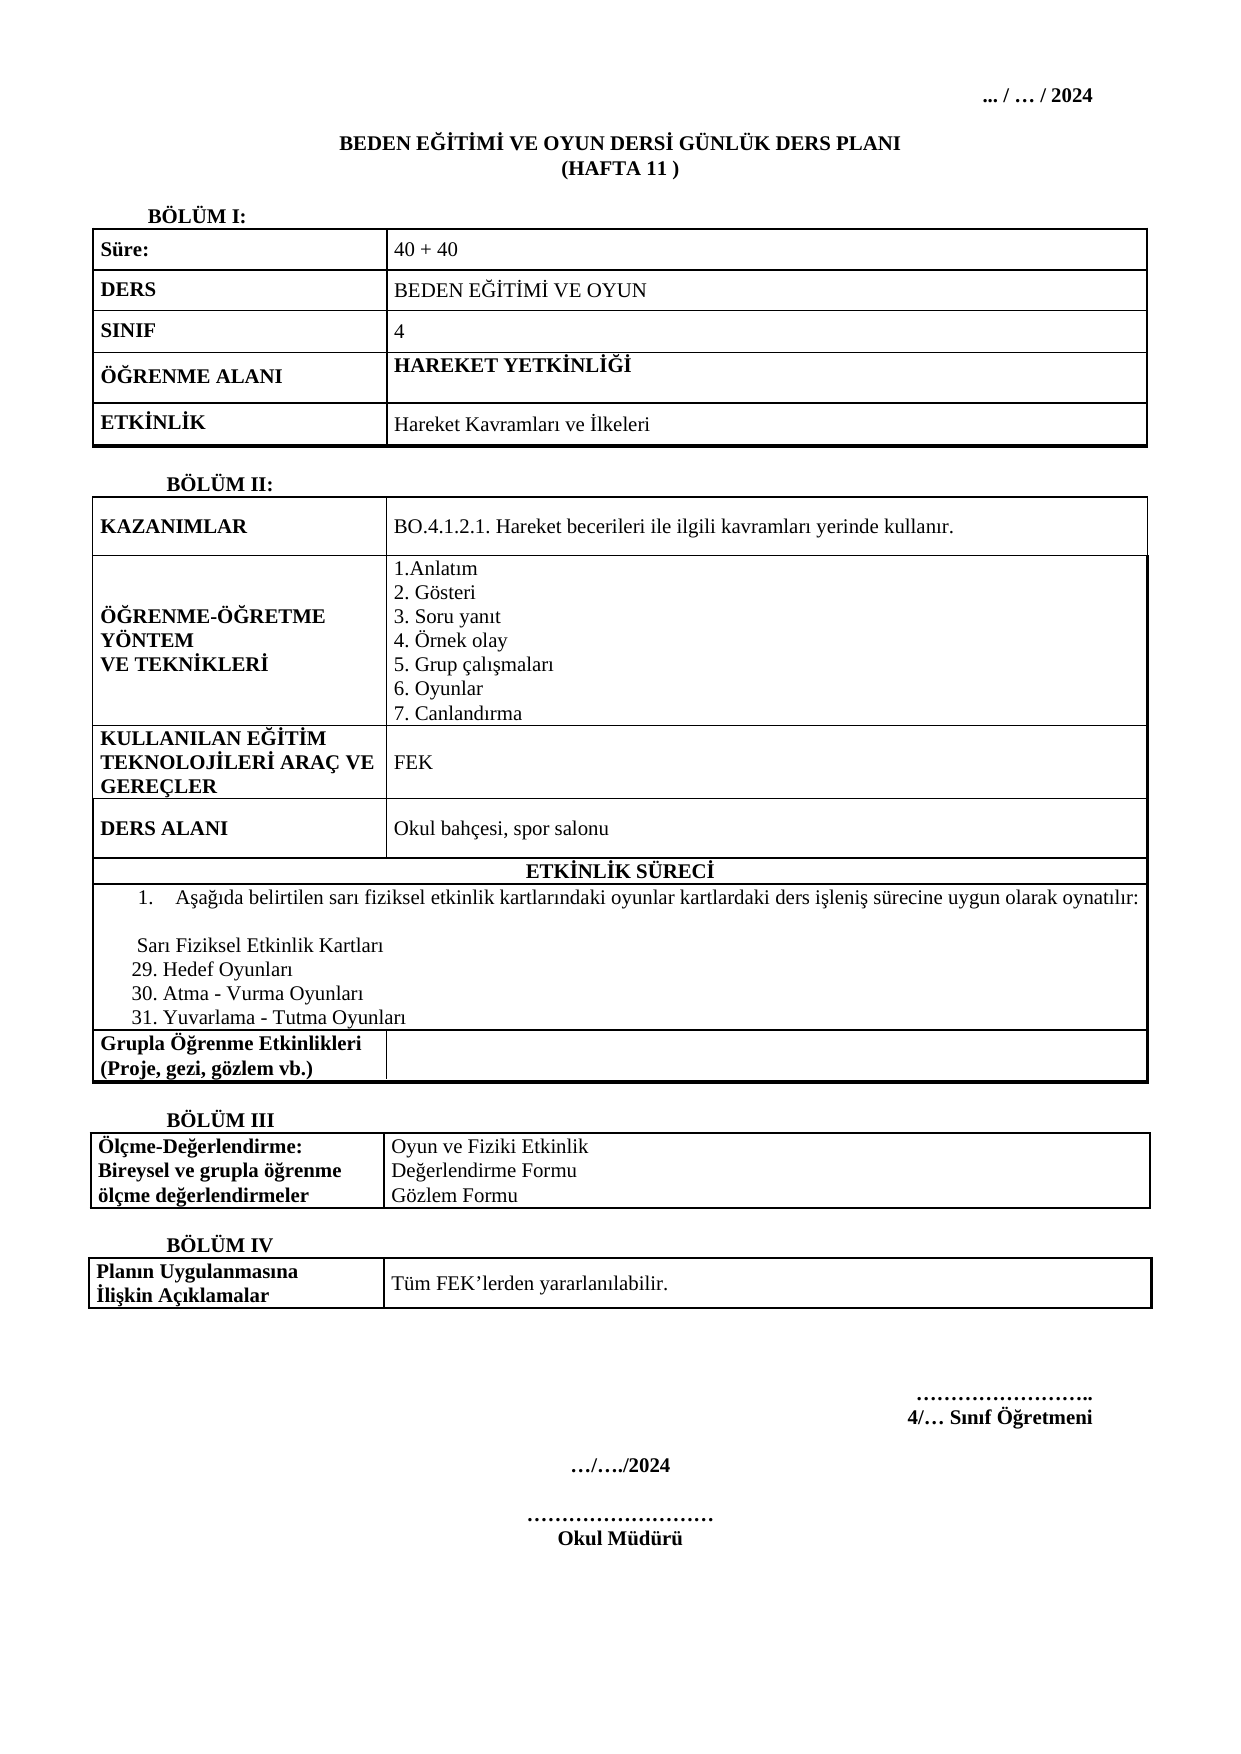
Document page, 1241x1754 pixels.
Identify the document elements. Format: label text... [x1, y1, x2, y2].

table_cell SINIF [94, 311, 386, 352]
table_cell [387, 1031, 1146, 1079]
table_header BO.4.1.2.1. Hareket becerileri ile ilgili kavramları yerinde kullanır. [387, 498, 1147, 555]
table_header Oyun ve Fiziki Etkinlik Değerlendirme Formu Gözlem Formu [385, 1134, 1149, 1207]
table_cell FEK [387, 726, 1146, 798]
table_cell 4 [388, 311, 1146, 352]
text BÖLÜM I: [148, 203, 1093, 228]
text …/…./2024 [148, 1453, 1093, 1477]
table_cell Hareket Kavramları ve İlkeleri [388, 404, 1146, 444]
table_cell Okul bahçesi, spor salonu [387, 799, 1146, 857]
table_header Planın Uygulanmasına İlişkin Açıklamalar [90, 1259, 383, 1307]
table_cell ETKİNLİK SÜRECİ [94, 859, 1146, 883]
table_header KAZANIMLAR [93, 498, 386, 555]
table_cell Aşağıda belirtilen sarı fiziksel etkinlik kartlarındaki oyunlar kartlardaki ders işleniş sürecine uygun olarak oynatılır: Sarı Fiziksel Etkinlik Kartları 29. Hedef Oyunları 30. Atma - Vurma Oyunları 31. Yuvarlama - Tutma Oyunları [94, 885, 1146, 1029]
subtitle BÖLÜM III [148, 1108, 1093, 1132]
text ……………………… [148, 1502, 1093, 1526]
text …………………….. [148, 1381, 1093, 1405]
table_cell Grupla Öğrenme Etkinlikleri (Proje, gezi, gözlem vb.) [94, 1031, 386, 1079]
table_header Ölçme-Değerlendirme: Bireysel ve grupla öğrenme ölçme değerlendirmeler [92, 1134, 383, 1207]
text Okul Müdürü [148, 1526, 1093, 1550]
text (HAFTA 11 ) [148, 155, 1093, 179]
table_cell DERS [94, 271, 386, 310]
table_cell ETKİNLİK [94, 404, 386, 444]
text 4/… Sınıf Öğretmeni [148, 1405, 1093, 1429]
text ... / … / 2024 [148, 83, 1093, 107]
table_header 40 + 40 [388, 230, 1146, 269]
table_cell ÖĞRENME ALANI [94, 353, 386, 402]
table_header Tüm FEK’lerden yararlanılabilir. [385, 1259, 1150, 1307]
subtitle BÖLÜM IV [148, 1233, 1093, 1257]
table_cell HAREKET YETKİNLİĞİ [388, 353, 1146, 402]
table_cell 1.Anlatım 2. Gösteri 3. Soru yanıt 4. Örnek olay 5. Grup çalışmaları 6. Oyunlar 7. Canlandırma [387, 556, 1146, 724]
table_header Süre: [94, 230, 386, 269]
table_cell DERS ALANI [94, 799, 386, 857]
table_cell BEDEN EĞİTİMİ VE OYUN [388, 271, 1146, 310]
text BÖLÜM II: [148, 472, 1093, 496]
table_cell KULLANILAN EĞİTİM TEKNOLOJİLERİ ARAÇ VE GEREÇLER [93, 726, 386, 798]
text BEDEN EĞİTİMİ VE OYUN DERSİ GÜNLÜK DERS PLANI [148, 131, 1093, 155]
table_cell ÖĞRENME-ÖĞRETME YÖNTEM VE TEKNİKLERİ [93, 556, 386, 724]
